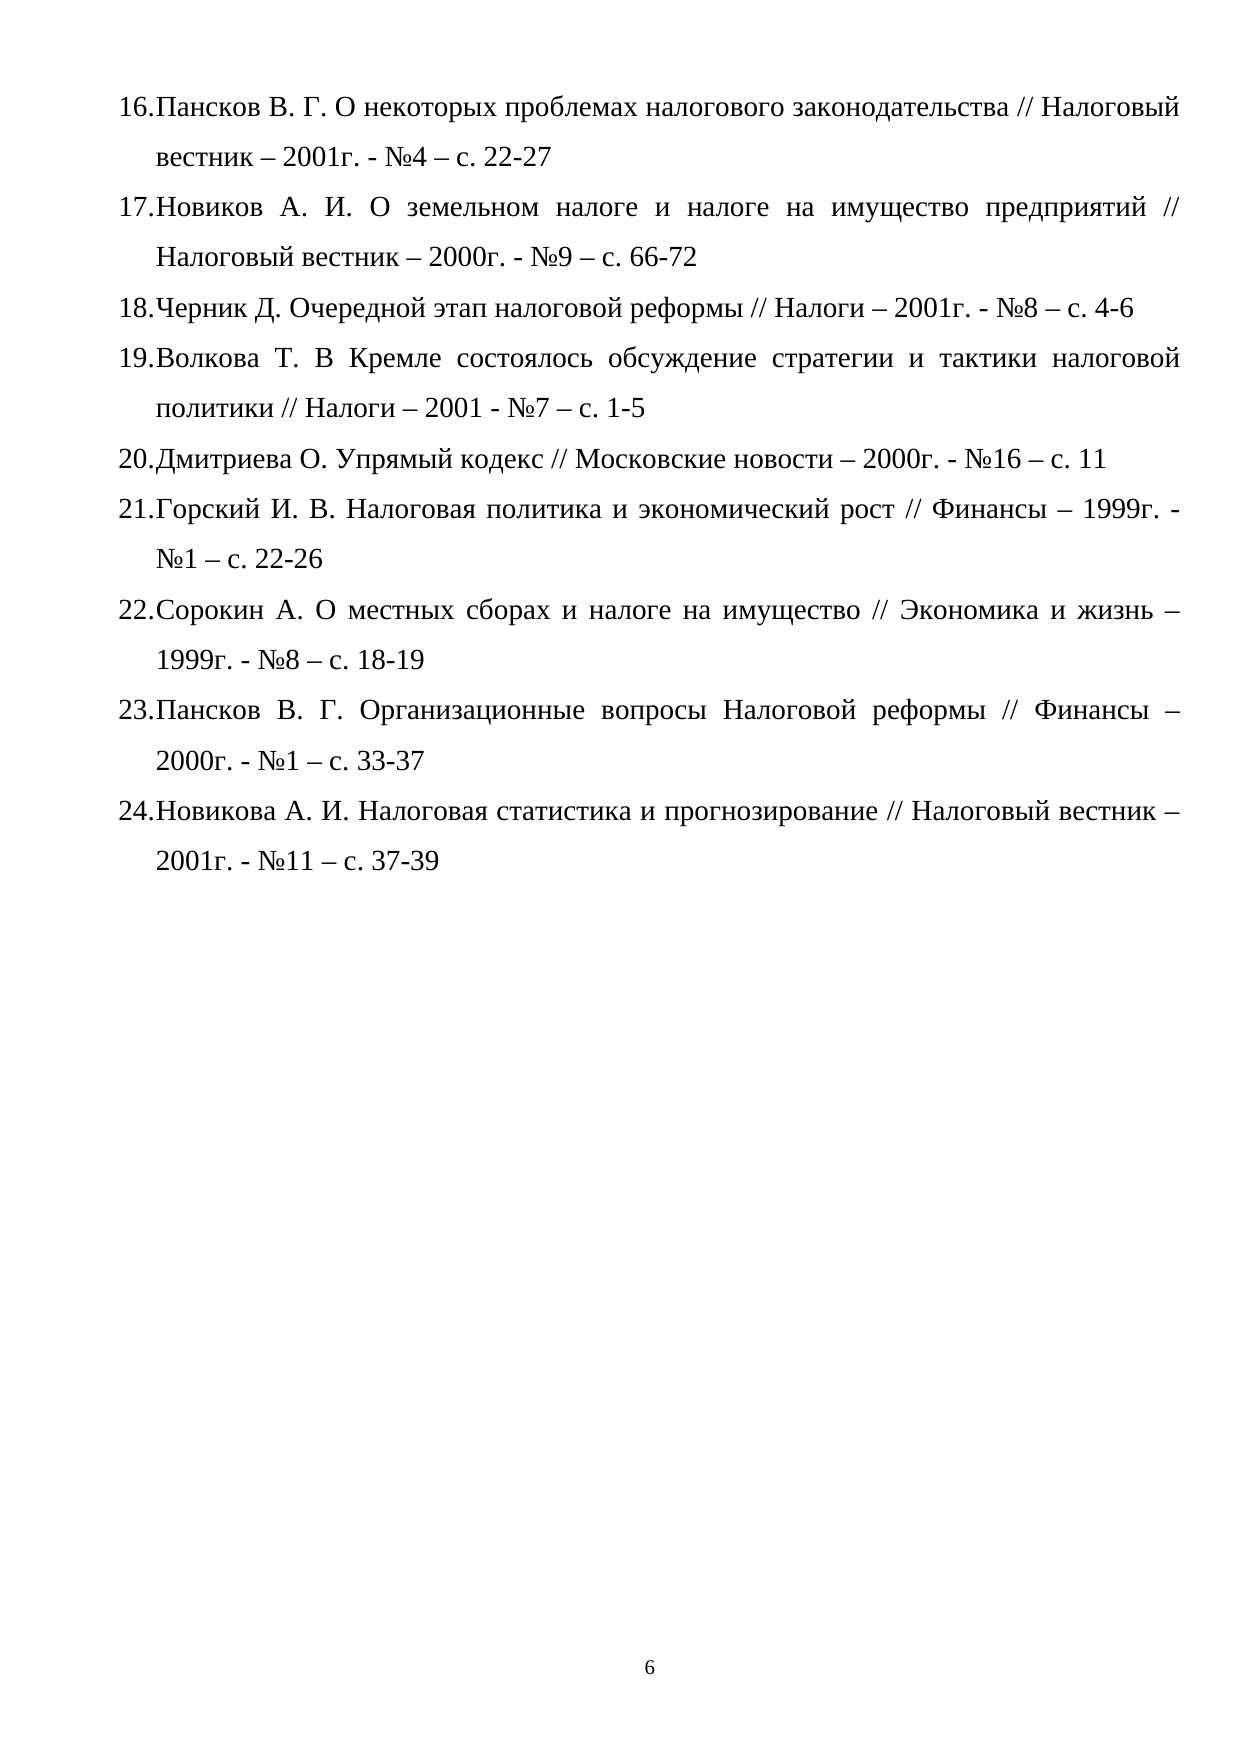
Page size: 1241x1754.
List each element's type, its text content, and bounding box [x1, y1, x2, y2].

list Новиков А. И. О земельном налоге и налоге на имущество предприятий // Налоговый вестник – 2000г. - №9 – с. 66-72 [118, 189, 1181, 273]
list Дмитриева О. Упрямый кодекс // Московские новости – 2000г. - №16 – с. 11 [118, 441, 1181, 474]
list Сорокин А. О местных сборах и налоге на имущество // Экономика и жизнь – 1999г. - №8 – с. 18-19 [118, 592, 1181, 676]
list Пансков В. Г. Организационные вопросы Налоговой реформы // Финансы – 2000г. - №1 – с. 33-37 [118, 692, 1181, 776]
list Волкова Т. В Кремле состоялось обсуждение стратегии и тактики налоговой политики // Налоги – 2001 - №7 – с. 1-5 [118, 340, 1181, 424]
list Черник Д. Очередной этап налоговой реформы // Налоги – 2001г. - №8 – с. 4-6 [118, 290, 1181, 323]
list Горский И. В. Налоговая политика и экономический рост // Финансы – 1999г. - №1 – с. 22-26 [118, 491, 1181, 575]
list Пансков В. Г. О некоторых проблемах налогового законодательства // Налоговый вестник – 2001г. - №4 – с. 22-27 [118, 89, 1181, 172]
list Новикова А. И. Налоговая статистика и прогнозирование // Налоговый вестник – 2001г. - №11 – с. 37-39 [118, 793, 1181, 877]
